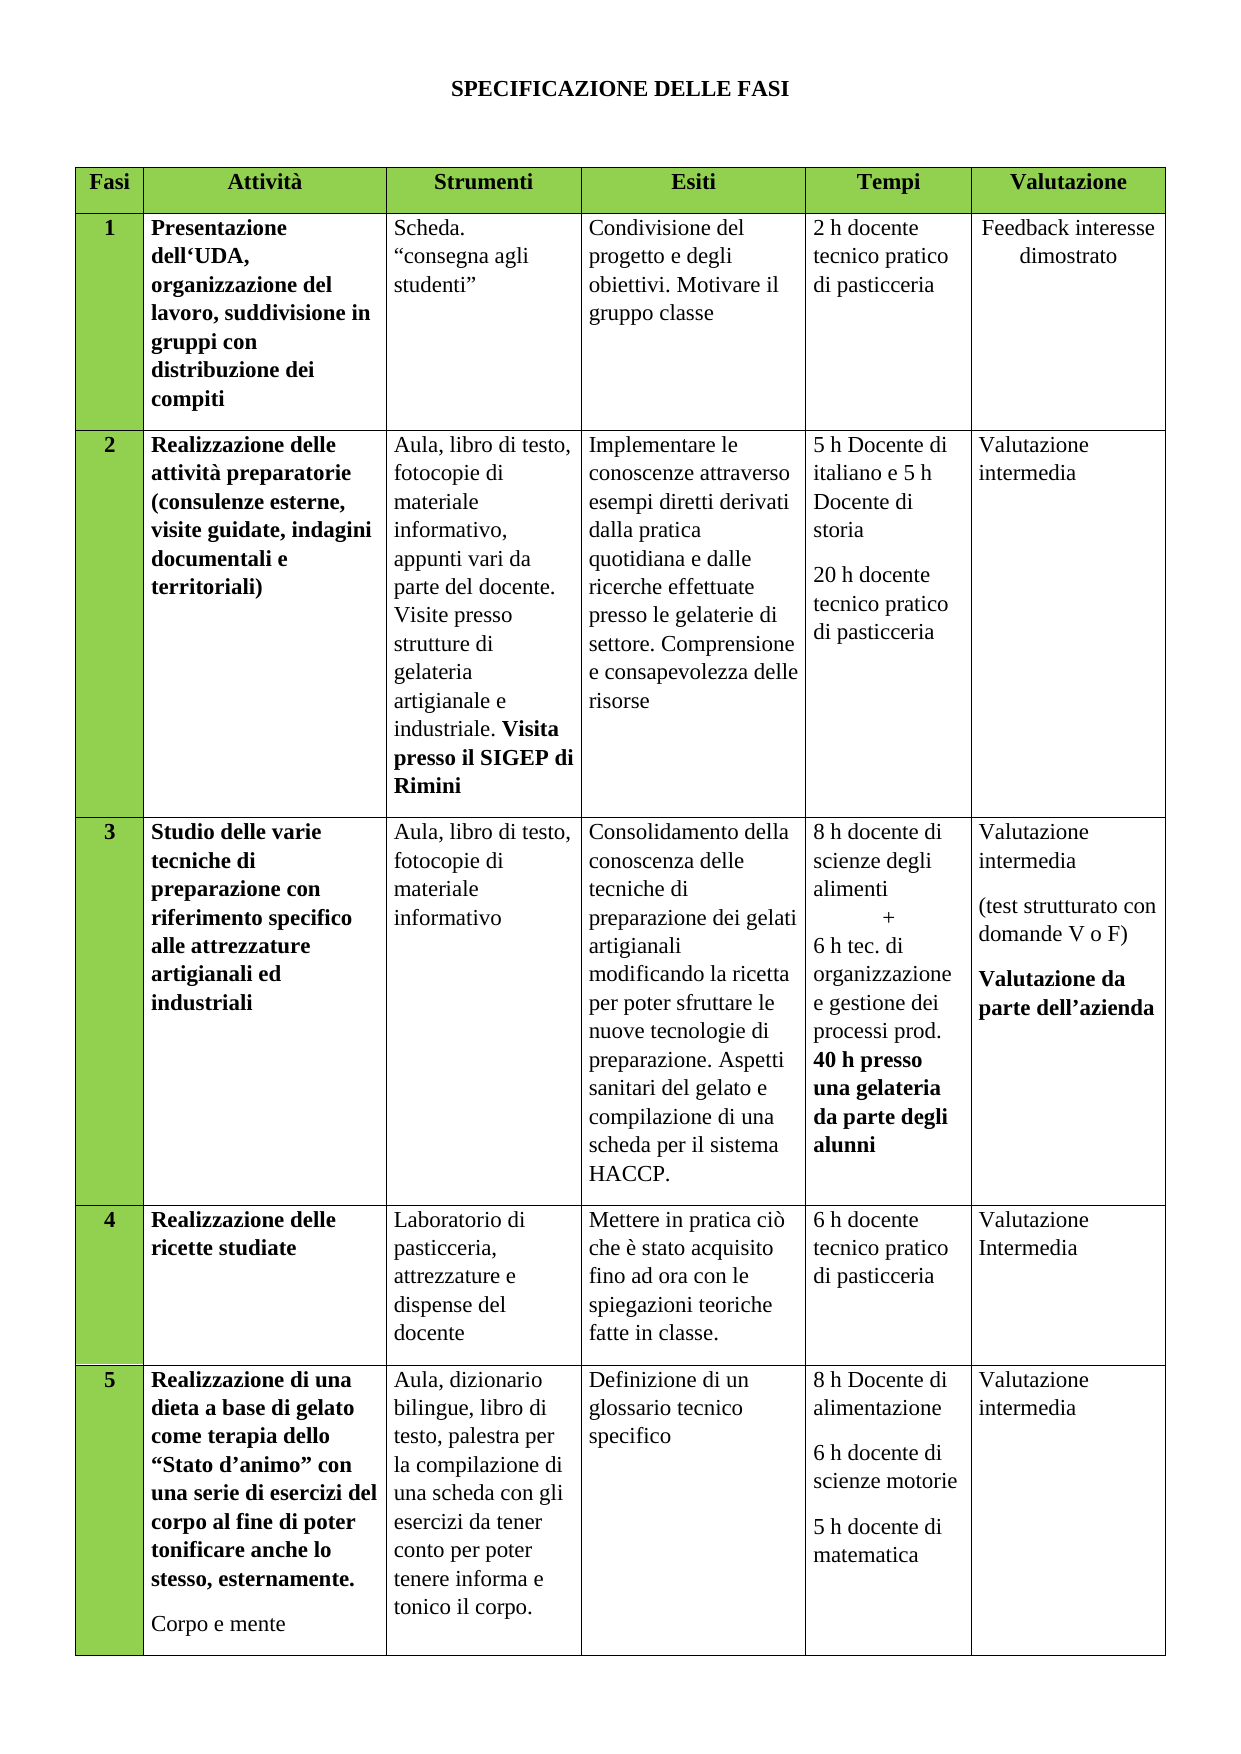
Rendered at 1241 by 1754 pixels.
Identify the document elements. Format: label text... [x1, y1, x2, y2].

table_cell Definizione di un glossario tecnico specifico [582, 1366, 805, 1655]
table_cell Mettere in pratica ciò che è stato acquisito fino ad ora con le spiegazioni teoriche fatte in classe. [582, 1206, 805, 1364]
table_header Fasi [76, 168, 143, 213]
table_cell Realizzazione delle attività preparatorie (consulenze esterne, visite guidate, indagini documentali e territoriali) [144, 431, 386, 817]
table_cell 5 [76, 1366, 143, 1655]
table_header Valutazione [972, 168, 1165, 213]
table_cell 8 h Docente di alimentazione 6 h docente di scienze motorie 5 h docente di matematica [806, 1366, 971, 1655]
table_cell Valutazione intermedia (test strutturato con domande V o F) Valutazione da parte dell’azienda [972, 818, 1165, 1205]
table_cell Presentazione dell‘UDA, organizzazione del lavoro, suddivisione in gruppi con distribuzione dei compiti [144, 214, 386, 430]
table_cell Laboratorio di pasticceria, attrezzature e dispense del docente [387, 1206, 581, 1364]
table_cell 3 [76, 818, 143, 1205]
table_cell Condivisione del progetto e degli obiettivi. Motivare il gruppo classe [582, 214, 805, 430]
table_cell Aula, libro di testo, fotocopie di materiale informativo [387, 818, 581, 1205]
table_cell Realizzazione delle ricette studiate [144, 1206, 386, 1364]
table_cell Realizzazione di una dieta a base di gelato come terapia dello “Stato d’animo” con una serie di esercizi del corpo al fine di poter tonificare anche lo stesso, esternamente. Corpo e mente [144, 1366, 386, 1655]
table_cell 2 h docente tecnico pratico di pasticceria [806, 214, 971, 430]
table_header Attività [144, 168, 386, 213]
table_cell Valutazione Intermedia [972, 1206, 1165, 1364]
table_cell 4 [76, 1206, 143, 1364]
table_cell 8 h docente di scienze degli alimenti + 6 h tec. di organizzazione e gestione dei processi prod. 40 h presso una gelateria da parte degli alunni [806, 818, 971, 1205]
table_cell 6 h docente tecnico pratico di pasticceria [806, 1206, 971, 1364]
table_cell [972, 1366, 1165, 1655]
table_cell Valutazione intermedia [972, 431, 1165, 817]
table_cell Consolidamento della conoscenza delle tecniche di preparazione dei gelati artigianali modificando la ricetta per poter sfruttare le nuove tecnologie di preparazione. Aspetti sanitari del gelato e compilazione di una scheda per il sistema HACCP. [582, 818, 805, 1205]
table_cell Aula, libro di testo, fotocopie di materiale informativo, appunti vari da parte del docente. Visite presso strutture di gelateria artigianale e industriale. Visita presso il SIGEP di Rimini [387, 431, 581, 817]
table_cell Studio delle varie tecniche di preparazione con riferimento specifico alle attrezzature artigianali ed industriali [144, 818, 386, 1205]
table_cell 1 [76, 214, 143, 430]
text SPECIFICAZIONE DELLE FASI [75, 75, 1165, 101]
table_cell Implementare le conoscenze attraverso esempi diretti derivati dalla pratica quotidiana e dalle ricerche effettuate presso le gelaterie di settore. Comprensione e consapevolezza delle risorse [582, 431, 805, 817]
table_header Esiti [582, 168, 805, 213]
table_cell Scheda. “consegna agli studenti” [387, 214, 581, 430]
table_header Strumenti [387, 168, 581, 213]
table_cell Feedback interesse dimostrato [972, 214, 1165, 430]
table_cell 5 h Docente di italiano e 5 h Docente di storia 20 h docente tecnico pratico di pasticceria [806, 431, 971, 817]
table_cell 2 [76, 431, 143, 817]
table_cell Aula, dizionario bilingue, libro di testo, palestra per la compilazione di una scheda con gli esercizi da tener conto per poter tenere informa e tonico il corpo. [387, 1366, 581, 1655]
table_header Tempi [806, 168, 971, 213]
